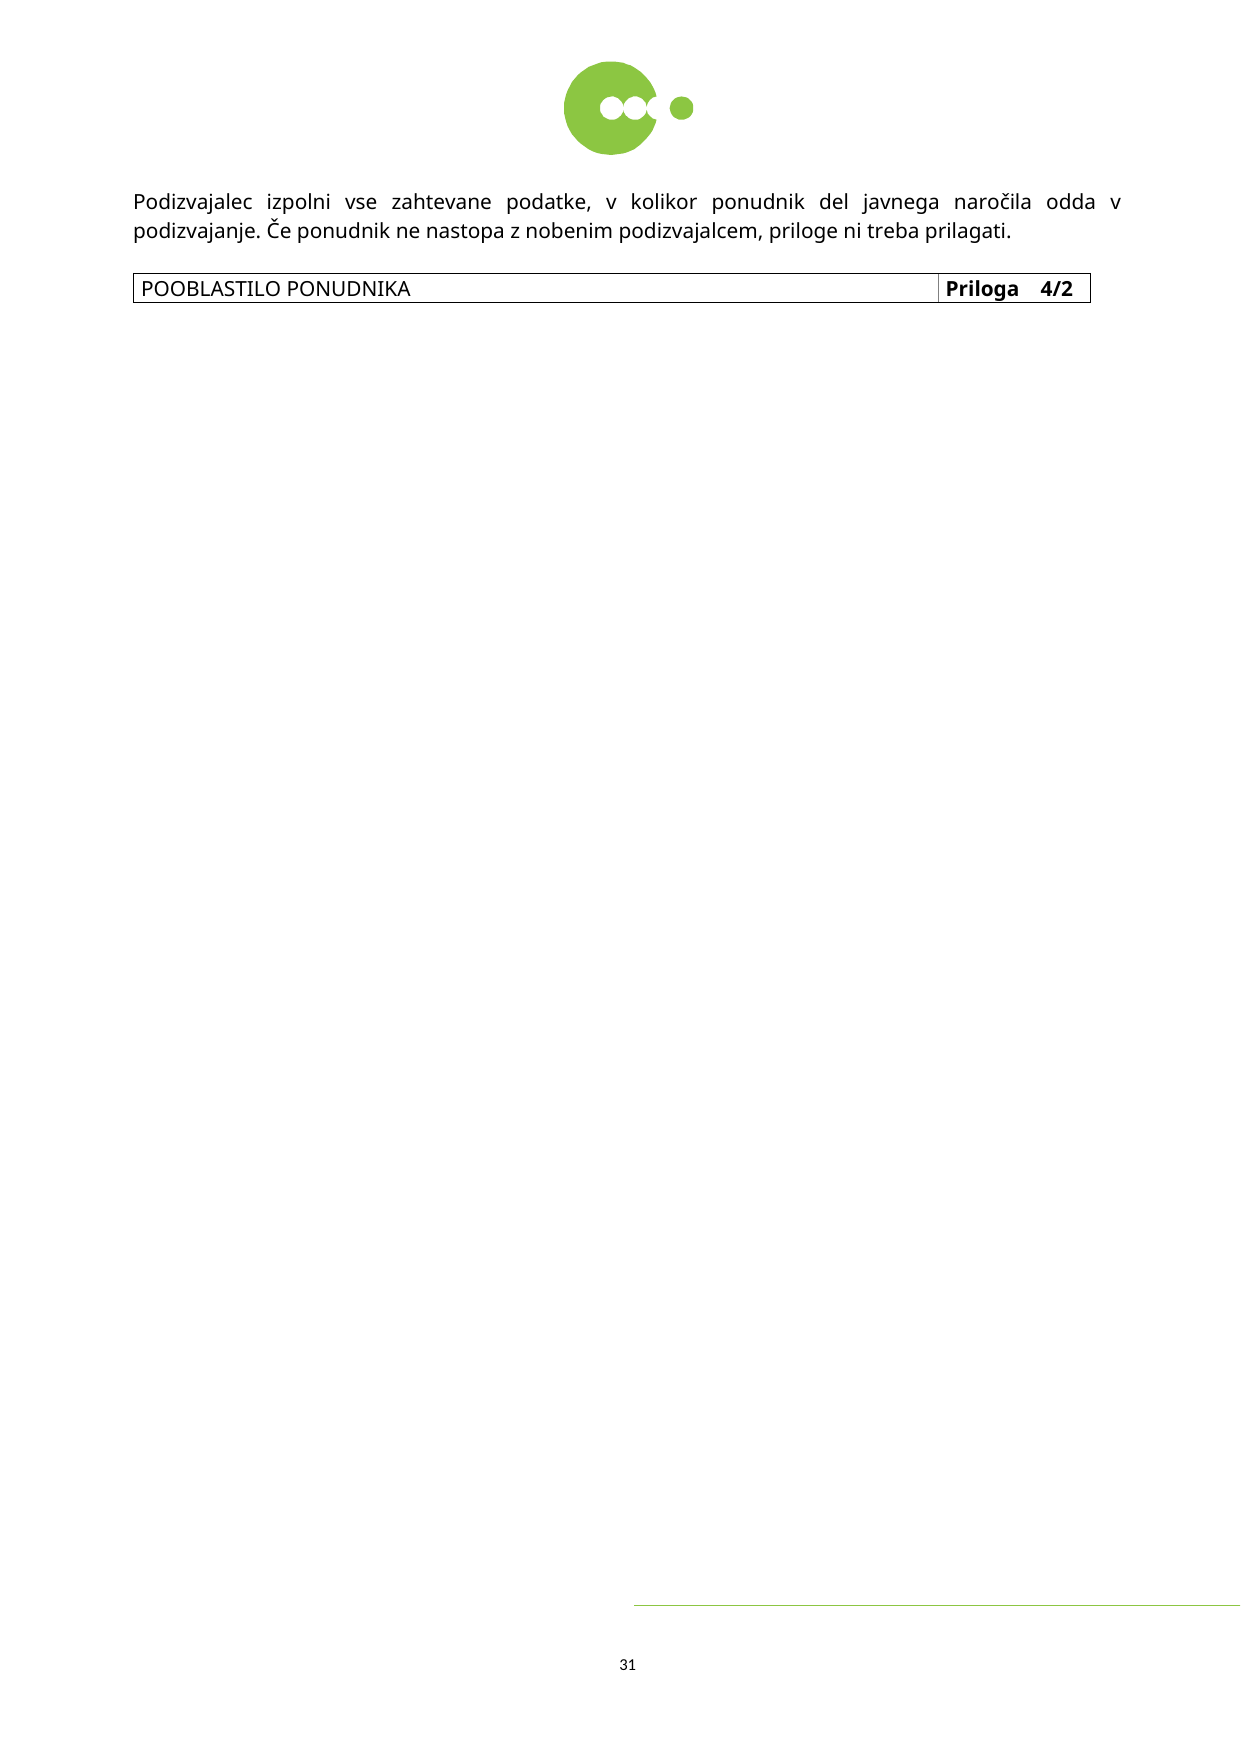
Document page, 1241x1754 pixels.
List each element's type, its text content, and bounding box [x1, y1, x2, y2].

table_header 4/2 [1033, 274, 1090, 302]
table_header Priloga [939, 274, 1033, 302]
text Podizvajalec izpolni vse zahtevane podatke, v kolikor ponudnik del javnega naročila odda v podizvajanje. Če ponudnik ne nastopa z nobenim podizvajalcem, priloge ni treba prilagati. [133, 187, 1122, 244]
table_header POOBLASTILO PONUDNIKA [134, 274, 938, 302]
